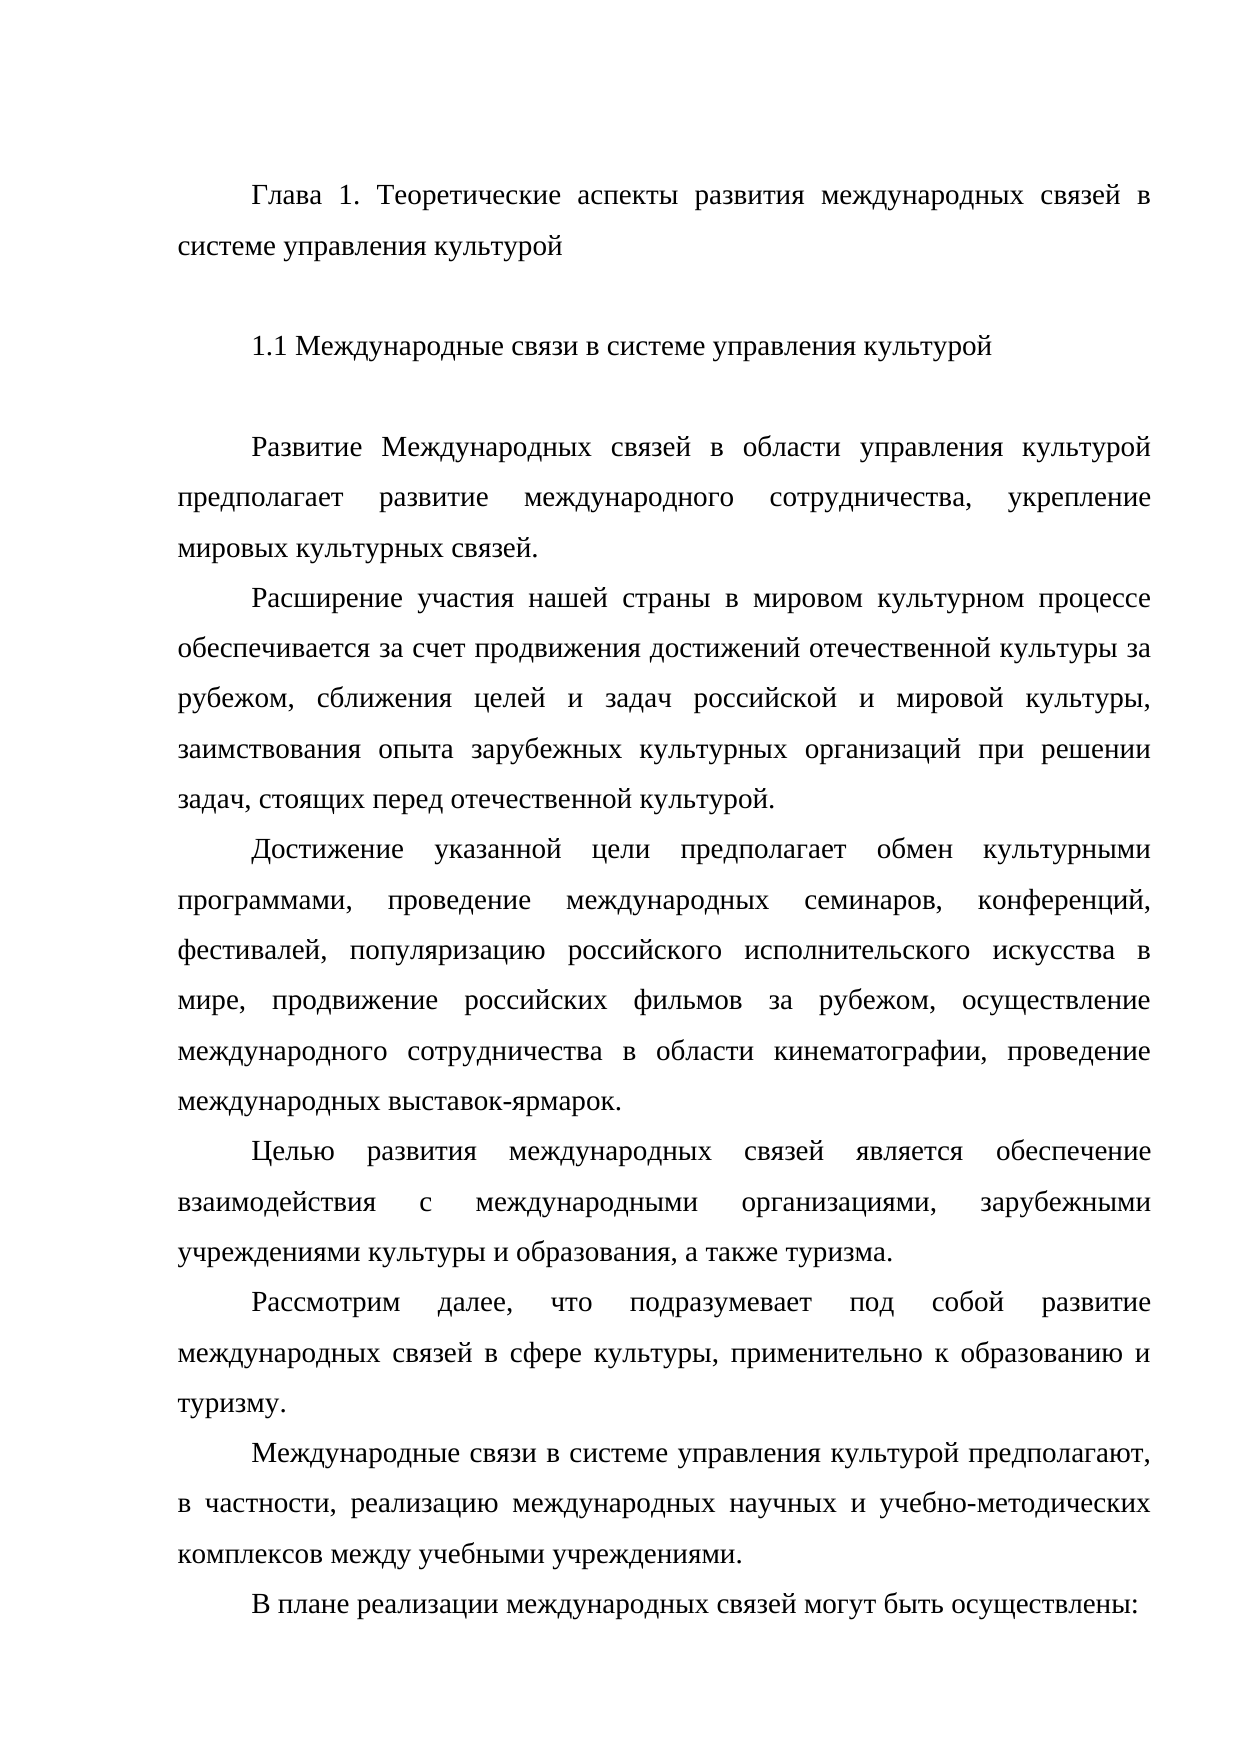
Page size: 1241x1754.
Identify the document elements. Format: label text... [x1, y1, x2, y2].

text В плане реализации международных связей могут быть осуществлены: [177, 1586, 1152, 1620]
text Целью развития международных связей является обеспечение взаимодействия с международными организациями, зарубежными учреждениями культуры и образования, а также туризма. [177, 1133, 1152, 1268]
text Рассмотрим далее, что подразумевает под собой развитие международных связей в сфере культуры, применительно к образованию и туризму. [177, 1284, 1152, 1418]
text Глава 1. Теоретические аспекты развития международных связей в системе управления культурой [177, 177, 1152, 261]
text Международные связи в системе управления культурой предполагают, в частности, реализацию международных научных и учебно-методических комплексов между учебными учреждениями. [177, 1435, 1152, 1569]
text Расширение участия нашей страны в мировом культурном процессе обеспечивается за счет продвижения достижений отечественной культуры за рубежом, сближения целей и задач российской и мировой культуры, заимствования опыта зарубежных культурных организаций при решении задач, стоящих перед отечественной культурой. [177, 580, 1152, 815]
text 1.1 Международные связи в системе управления культурой [177, 328, 1152, 362]
text Достижение указанной цели предполагает обмен культурными программами, проведение международных семинаров, конференций, фестивалей, популяризацию российского исполнительского искусства в мире, продвижение российских фильмов за рубежом, осуществление международного сотрудничества в области кинематографии, проведение международных выставок-ярмарок. [177, 832, 1152, 1117]
text Развитие Международных связей в области управления культурой предполагает развитие международного сотрудничества, укрепление мировых культурных связей. [177, 429, 1152, 563]
